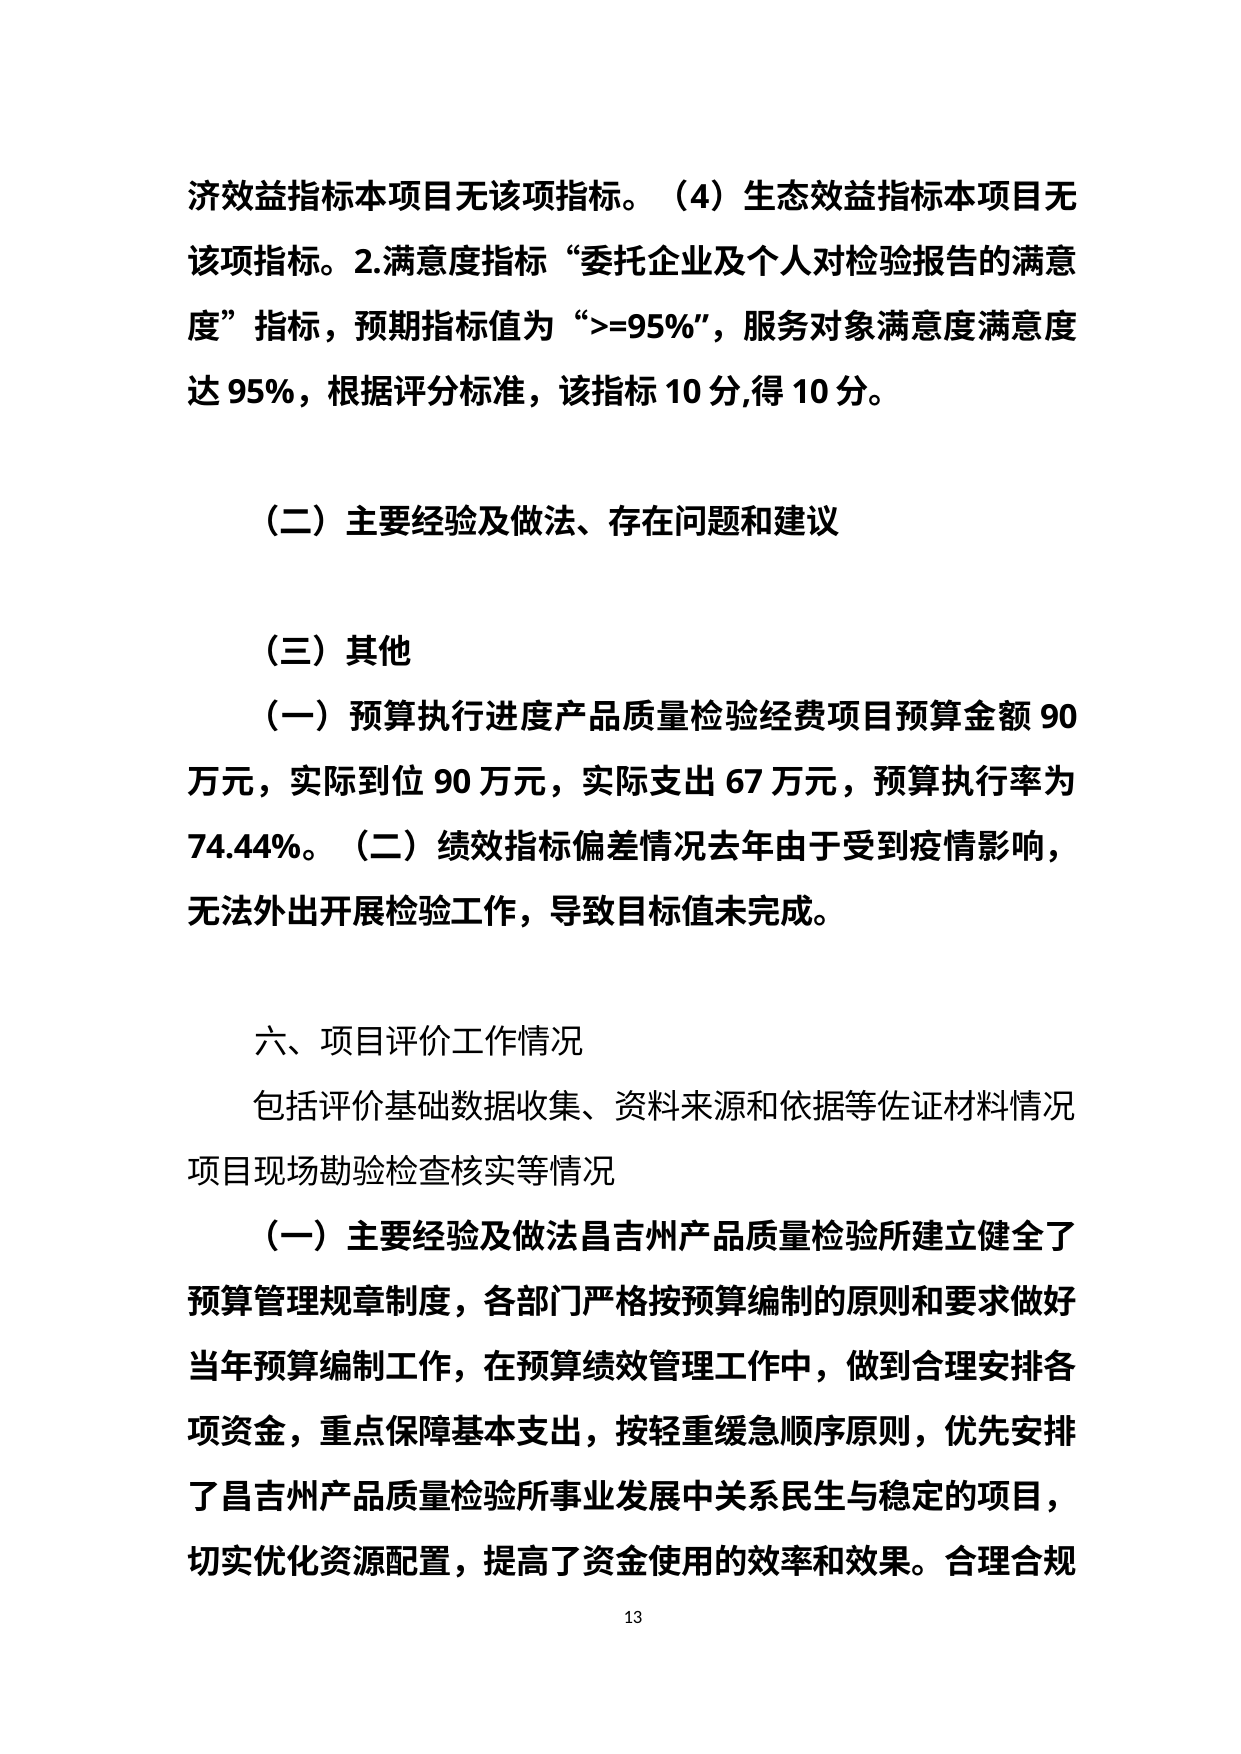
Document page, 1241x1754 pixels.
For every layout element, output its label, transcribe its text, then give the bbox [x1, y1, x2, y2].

text （二）主要经验及做法、存在问题和建议 [187, 487, 1078, 552]
text （一）预算执行进度产品质量检验经费项目预算金额90万元，实际到位90万元，实际支出67万元，预算执行率为74.44%。（二）绩效指标偏差情况去年由于受到疫情影响，无法外出开展检验工作，导致目标值未完成。 [187, 682, 1078, 942]
text （三）其他 [187, 617, 1078, 682]
text 包括评价基础数据收集、资料来源和依据等佐证材料情况，项目现场勘验检查核实等情况 [187, 1072, 1078, 1202]
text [187, 162, 1078, 422]
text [187, 1202, 1078, 1592]
text 六、项目评价工作情况 [187, 1007, 1078, 1072]
